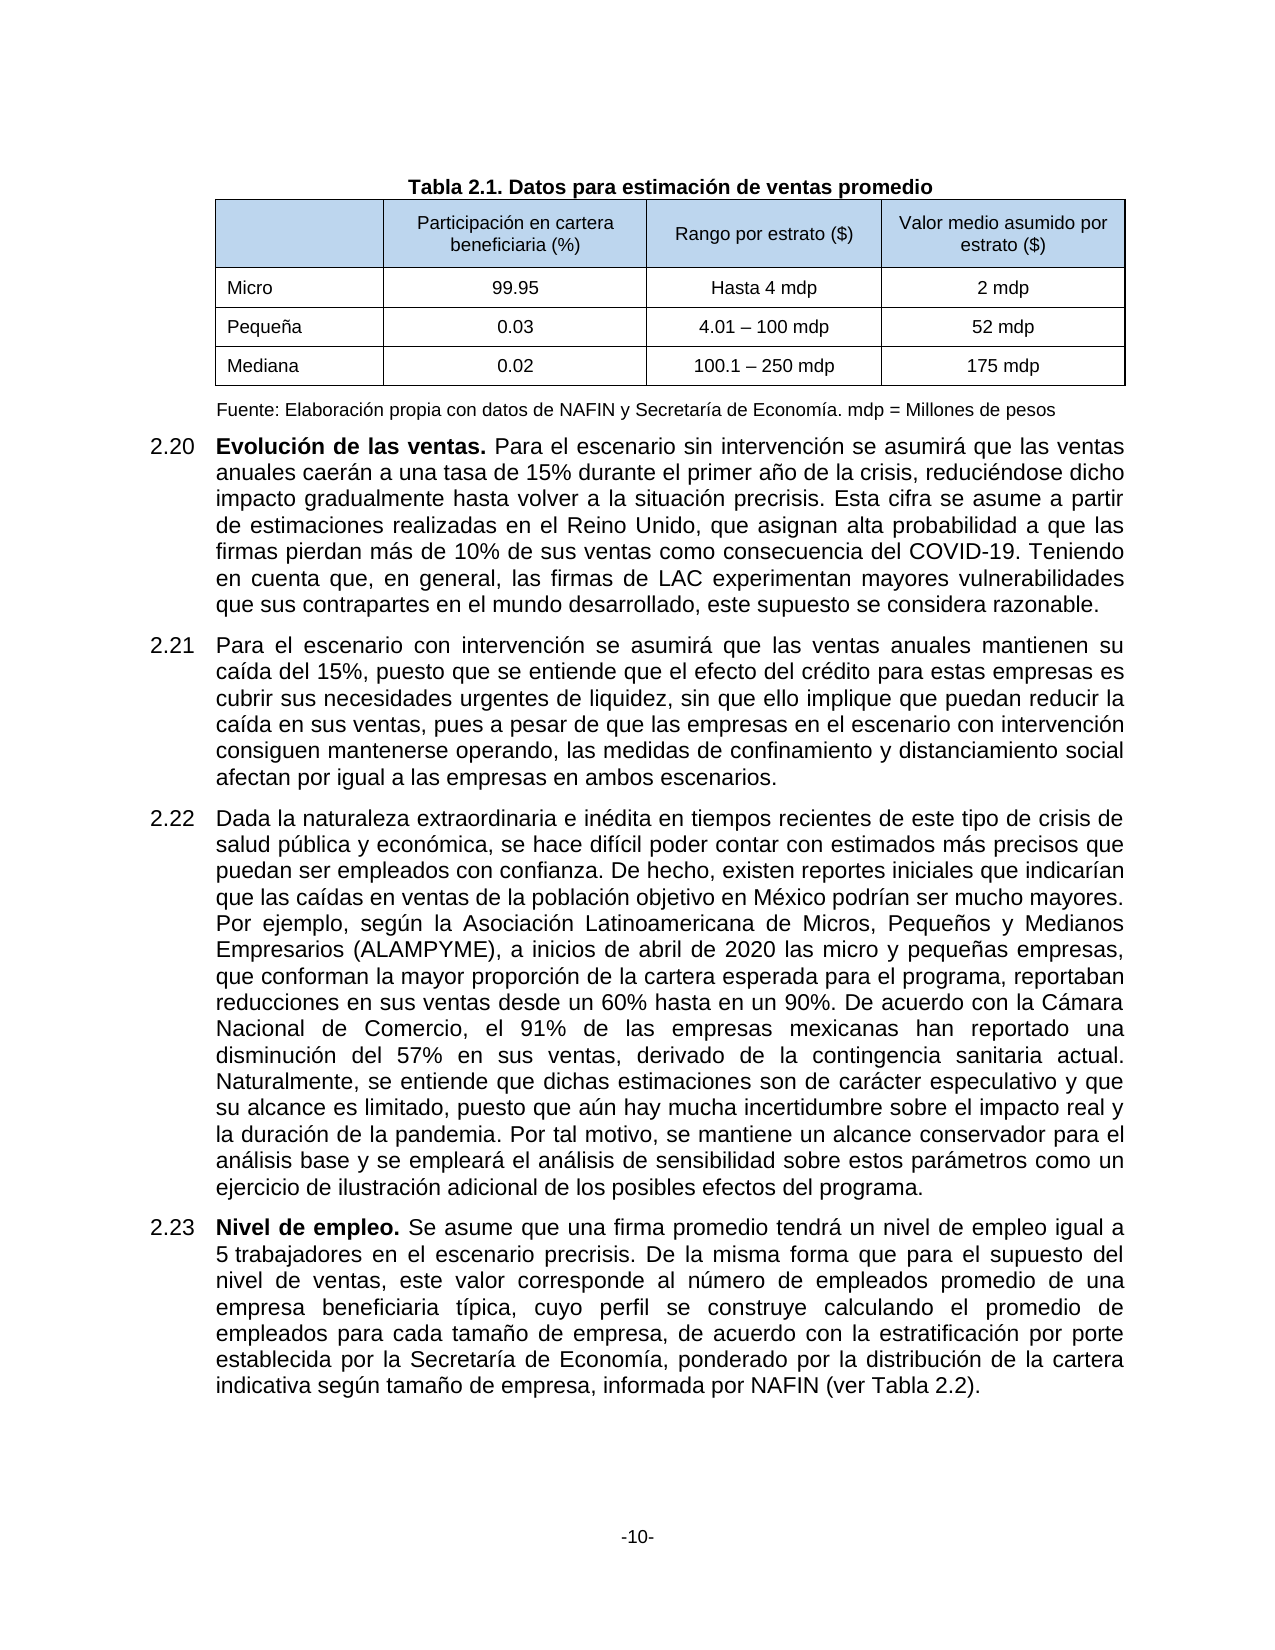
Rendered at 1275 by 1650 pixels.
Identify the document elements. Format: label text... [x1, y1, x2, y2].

table_cell Hasta 4 mdp [647, 268, 881, 307]
table_cell 0.02 [384, 347, 646, 385]
list Dada la naturaleza extraordinaria e inédita en tiempos recientes de este tipo de crisis de salud pública y económica, se hace difícil poder contar con estimados más precisos que puedan ser empleados con confianza. De hecho, existen reportes iniciales que indicarían que las caídas en ventas de la población objetivo en México podrían ser mucho mayores. Por ejemplo, según la Asociación Latinoamericana de Micros, Pequeños y Medianos Empresarios (ALAMPYME), a inicios de abril de 2020 las micro y pequeñas empresas, que conforman la mayor proporción de la cartera esperada para el programa, reportaban reducciones en sus ventas desde un 60% hasta en un 90%. De acuerdo con la Cámara Nacional de Comercio, el 91% de las empresas mexicanas han reportado una disminución del 57% en sus ventas, derivado de la contingencia sanitaria actual. Naturalmente, se entiende que dichas estimaciones son de carácter especulativo y que su alcance es limitado, puesto que aún hay mucha incertidumbre sobre el impacto real y la duración de la pandemia. Por tal motivo, se mantiene un alcance conservador para el análisis base y se empleará el análisis de sensibilidad sobre estos parámetros como un ejercicio de ilustración adicional de los posibles efectos del programa. [150, 804, 1125, 1200]
table_cell Mediana [216, 347, 383, 385]
table_cell 100.1 – 250 mdp [647, 347, 881, 385]
table_cell 175 mdp [882, 347, 1124, 385]
table_cell Pequeña [216, 308, 383, 346]
table_cell 4.01 – 100 mdp [647, 308, 881, 346]
table_cell 52 mdp [882, 308, 1124, 346]
table_header Participación en cartera beneficiaria (%) [384, 200, 646, 267]
table_header [216, 200, 383, 267]
table_cell 99.95 [384, 268, 646, 307]
list Fuente: Elaboración propia con datos de NAFIN y Secretaría de Economía. mdp = Millones de pesos [216, 399, 1125, 420]
list Nivel de empleo. Se asume que una firma promedio tendrá un nivel de empleo igual a 5 trabajadores en el escenario precrisis. De la misma forma que para el supuesto del nivel de ventas, este valor corresponde al número de empleados promedio de una empresa beneficiaria típica, cuyo perfil se construye calculando el promedio de empleados para cada tamaño de empresa, de acuerdo con la estratificación por porte establecida por la Secretaría de Economía, ponderado por la distribución de la cartera indicativa según tamaño de empresa, informada por NAFIN (ver Tabla 2.2). [150, 1214, 1125, 1399]
table_cell 2 mdp [882, 268, 1124, 307]
table_cell Micro [216, 268, 383, 307]
table_cell 0.03 [384, 308, 646, 346]
table_header Rango por estrato ($) [647, 200, 881, 267]
table_header Valor medio asumido por estrato ($) [882, 200, 1124, 267]
list Tabla 2.1. Datos para estimación de ventas promedio [216, 175, 1125, 199]
list Para el escenario con intervención se asumirá que las ventas anuales mantienen su caída del 15%, puesto que se entiende que el efecto del crédito para estas empresas es cubrir sus necesidades urgentes de liquidez, sin que ello implique que puedan reducir la caída en sus ventas, pues a pesar de que las empresas en el escenario con intervención consiguen mantenerse operando, las medidas de confinamiento y distanciamiento social afectan por igual a las empresas en ambos escenarios. [150, 632, 1125, 790]
list Evolución de las ventas. Para el escenario sin intervención se asumirá que las ventas anuales caerán a una tasa de 15% durante el primer año de la crisis, reduciéndose dicho impacto gradualmente hasta volver a la situación precrisis. Esta cifra se asume a partir de estimaciones realizadas en el Reino Unido, que asignan alta probabilidad a que las firmas pierdan más de 10% de sus ventas como consecuencia del COVID-19. Teniendo en cuenta que, en general, las firmas de LAC experimentan mayores vulnerabilidades que sus contrapartes en el mundo desarrollado, este supuesto se considera razonable. [150, 433, 1125, 617]
